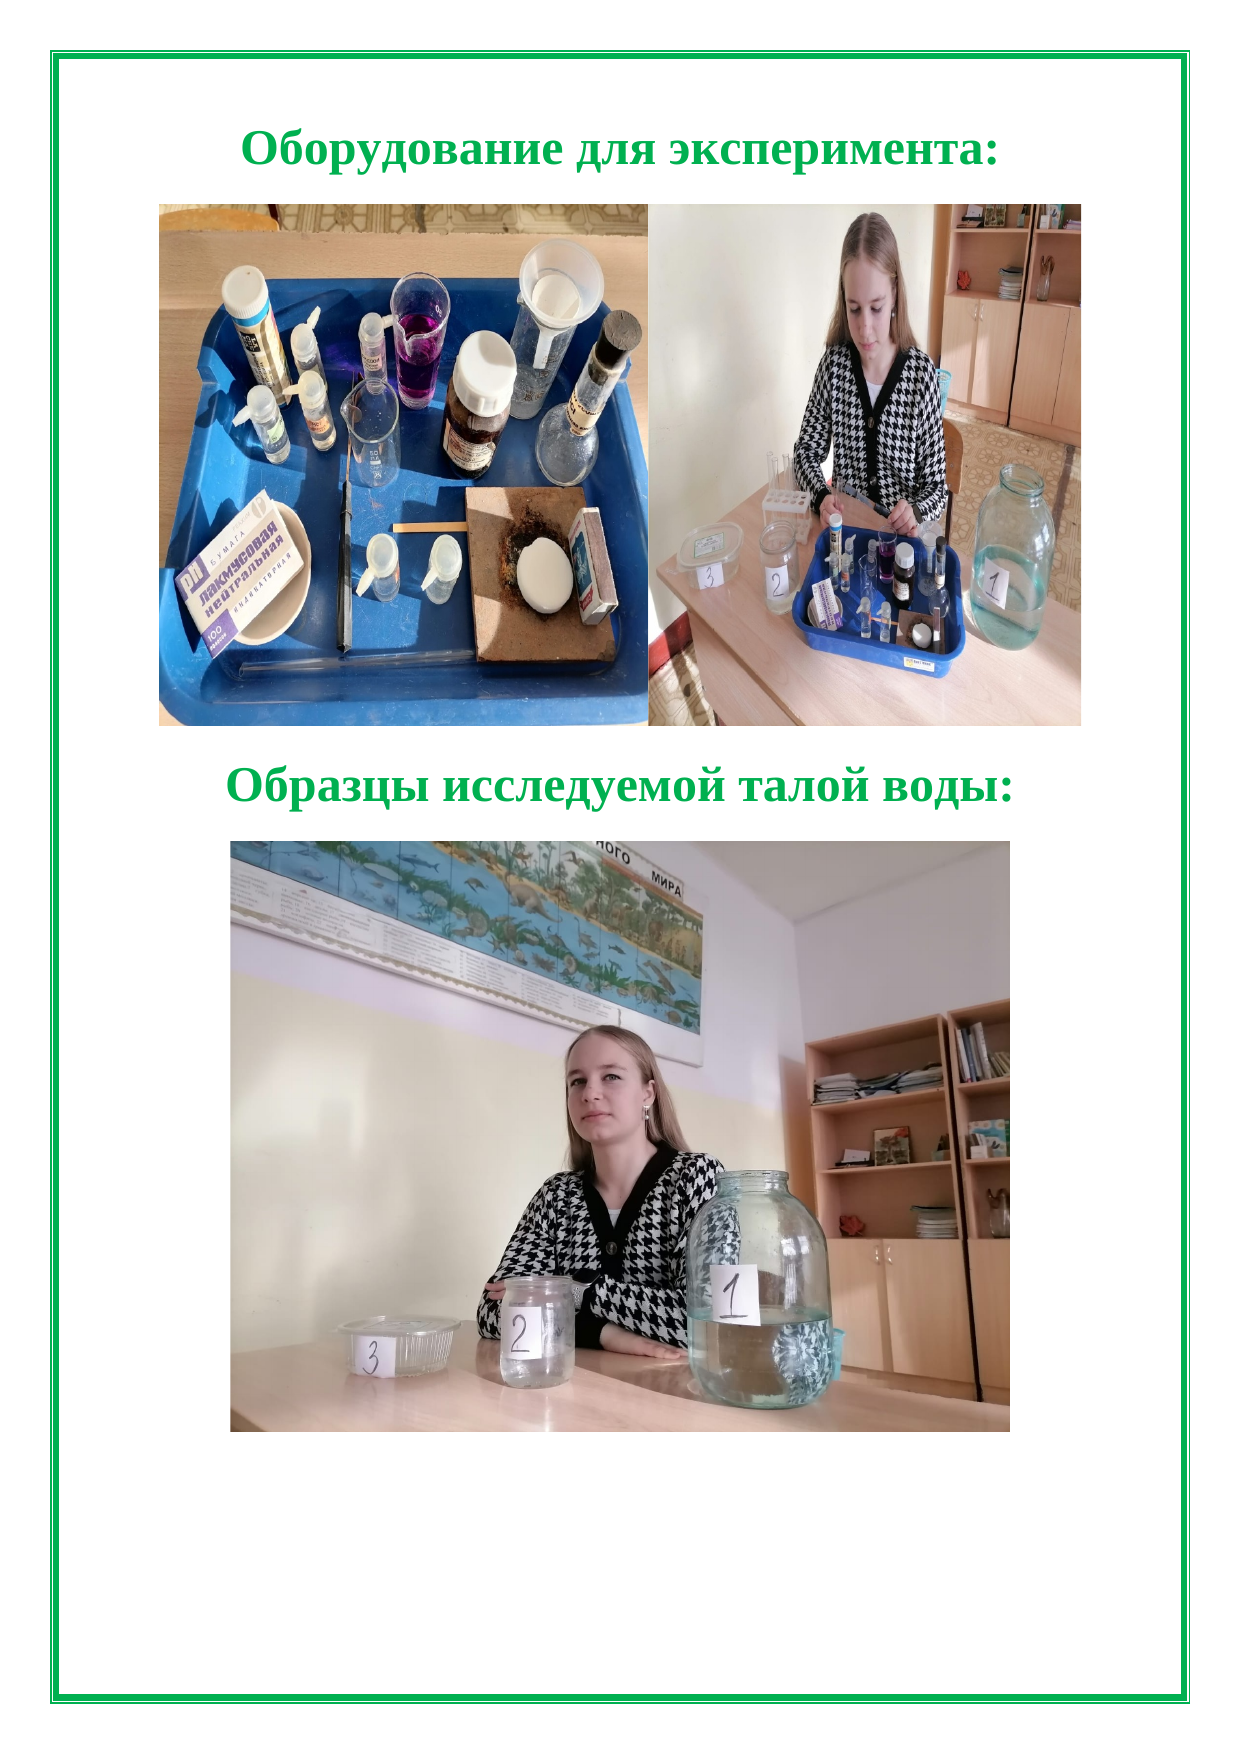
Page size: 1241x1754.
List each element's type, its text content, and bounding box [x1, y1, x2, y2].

picture [159, 204, 1082, 726]
text Оборудование для эксперимента: [118, 118, 1122, 176]
picture [230, 841, 1010, 1432]
text Образцы исследуемой талой воды: [118, 754, 1122, 812]
